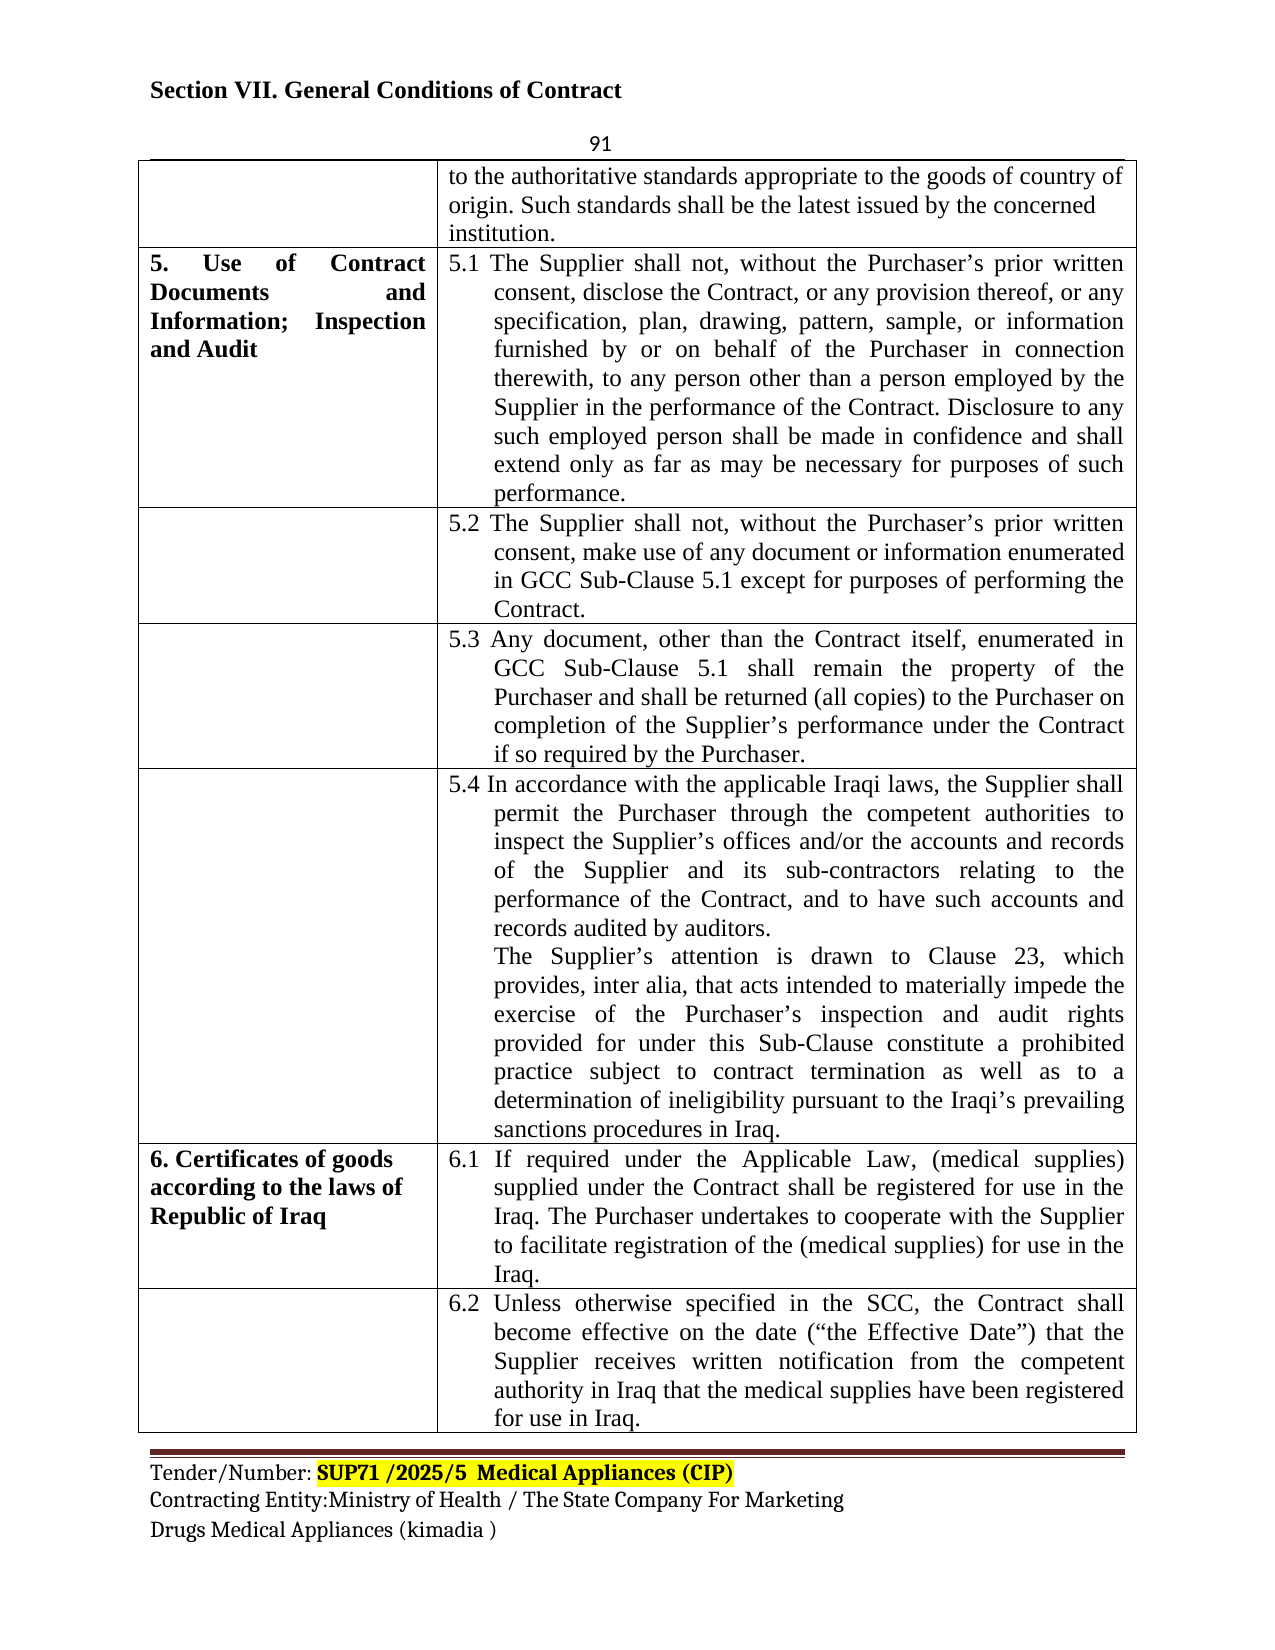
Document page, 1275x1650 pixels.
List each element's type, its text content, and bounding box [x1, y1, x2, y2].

table_cell 6.1 If required under the Applicable Law, (medical supplies) supplied under the Contract shall be registered for use in the Iraq. The Purchaser undertakes to cooperate with the Supplier to facilitate registration of the (medical supplies) for use in the Iraq. [438, 1144, 1136, 1287]
table_cell 5.2 The Supplier shall not, without the Purchaser’s prior written consent, make use of any document or information enumerated in GCC Sub-Clause 5.1 except for purposes of performing the Contract. [438, 508, 1136, 623]
table_header to the authoritative standards appropriate to the goods of country of origin. Such standards shall be the latest issued by the concerned institution. [438, 161, 1136, 247]
table_cell 6. Certificates of goods according to the laws of Republic of Iraq [139, 1144, 437, 1287]
table_cell [139, 769, 437, 1143]
table_header [139, 161, 437, 247]
table_cell 5.4 In accordance with the applicable Iraqi laws, the Supplier shall permit the Purchaser through the competent authorities to inspect the Supplier’s offices and/or the accounts and records of the Supplier and its sub-contractors relating to the performance of the Contract, and to have such accounts and records audited by auditors. The Supplier’s attention is drawn to Clause 23, which provides, inter alia, that acts intended to materially impede the exercise of the Purchaser’s inspection and audit rights provided for under this Sub-Clause constitute a prohibited practice subject to contract termination as well as to a determination of ineligibility pursuant to the Iraqi’s prevailing sanctions procedures in Iraq. [438, 769, 1136, 1143]
table_cell [139, 624, 437, 768]
table_cell [139, 1289, 437, 1432]
table_cell [139, 508, 437, 623]
table_cell 5.1 The Supplier shall not, without the Purchaser’s prior written consent, disclose the Contract, or any provision thereof, or any specification, plan, drawing, pattern, sample, or information furnished by or on behalf of the Purchaser in connection therewith, to any person other than a person employed by the Supplier in the performance of the Contract. Disclosure to any such employed person shall be made in confidence and shall extend only as far as may be necessary for purposes of such performance. [438, 248, 1136, 507]
table_cell 5.3 Any document, other than the Contract itself, enumerated in GCC Sub-Clause 5.1 shall remain the property of the Purchaser and shall be returned (all copies) to the Purchaser on completion of the Supplier’s performance under the Contract if so required by the Purchaser. [438, 624, 1136, 768]
table_cell 5. Use of Contract Documents and Information; Inspection and Audit [139, 248, 437, 507]
table_cell 6.2 Unless otherwise specified in the SCC, the Contract shall become effective on the date (“the Effective Date”) that the Supplier receives written notification from the competent authority in Iraq that the medical supplies have been registered for use in Iraq. [438, 1289, 1136, 1432]
